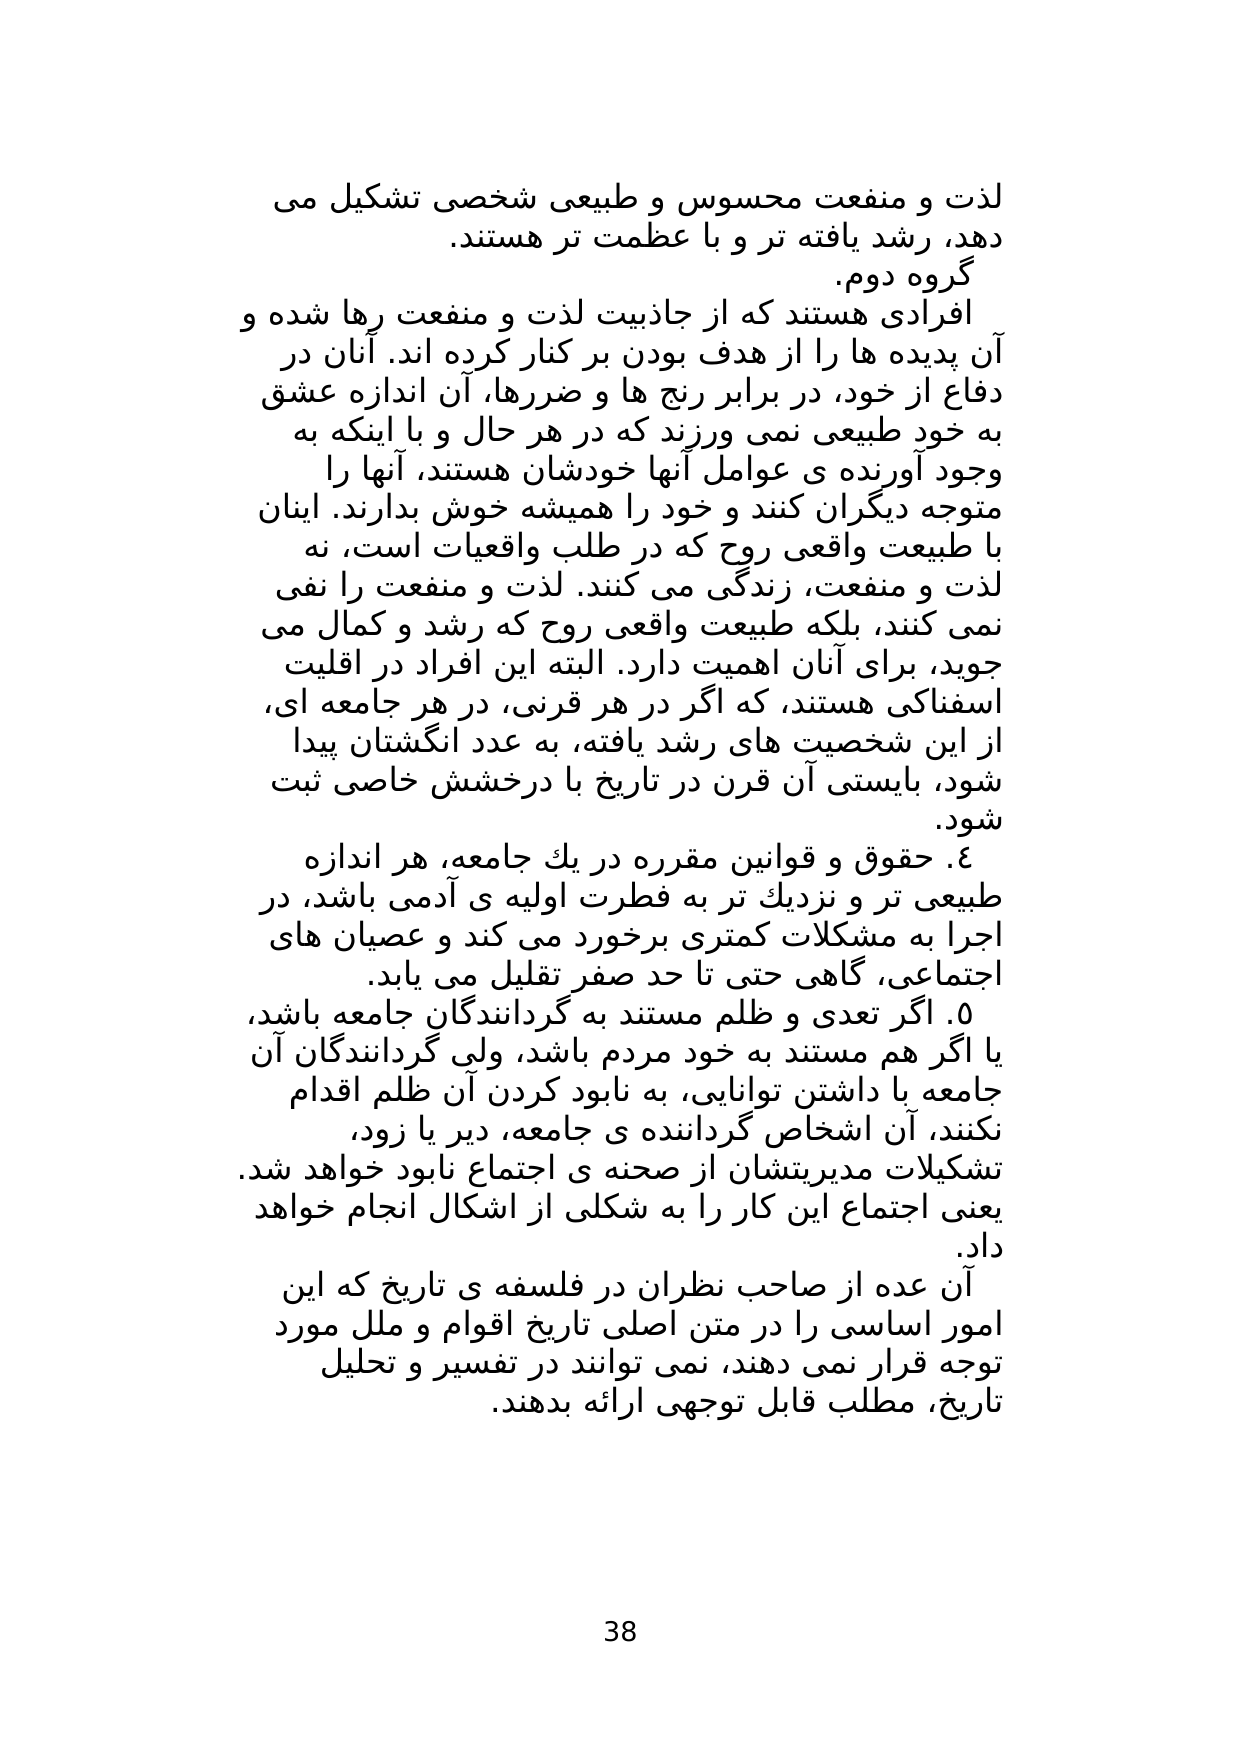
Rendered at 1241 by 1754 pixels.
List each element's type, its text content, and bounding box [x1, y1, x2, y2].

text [236, 177, 1004, 255]
text آن عده از صاحب نظران در فلسفه ى تاريخ كه اين امور اساسى را در متن اصلى تاريخ اقوام و ملل مورد توجه قرار نمى دهند، نمى توانند در تفسير و تحليل تاريخ، مطلب قابل توجهى ارائه بدهند. [236, 1265, 1004, 1421]
text گروه دوم. [236, 255, 1004, 294]
text ٥. اگر تعدى و ظلم مستند به گردانندگان جامعه باشد، يا اگر هم مستند به خود مردم باشد، ولى گردانندگان آن جامعه با داشتن توانايى، به نابود كردن آن ظلم اقدام نكنند، آن اشخاص گرداننده ى جامعه، دير يا زود، تشكيلات مديريتشان از صحنه ى اجتماع نابود خواهد شد. يعنى اجتماع اين كار را به شكلى از اشكال انجام خواهد داد. [236, 993, 1004, 1265]
text افرادى هستند كه از جاذبيت لذت و منفعت رها شده و آن پديده ها را از هدف بودن بر كنار كرده اند. آنان در دفاع از خود، در برابر رنج ها و ضررها، آن اندازه عشق به خود طبيعى نمى ورزند كه در هر حال و با اينكه به وجود آورنده ى عوامل آنها خودشان هستند، آنها را متوجه ديگران كنند و خود را هميشه خوش بدارند. اينان با طبيعت واقعى روح كه در طلب واقعيات است، نه لذت و منفعت، زندگى مى كنند. لذت و منفعت را نفى نمى كنند، بلكه طبيعت واقعى روح كه رشد و كمال مى جويد، براى آنان اهميت دارد. البته اين افراد در اقليت اسفناكى هستند، كه اگر در هر قرنى، در هر جامعه اى، از اين شخصيت هاى رشد يافته، به عدد انگشتان پيدا شود، بايستى آن قرن در تاريخ با درخشش خاصى ثبت شود. [236, 294, 1004, 838]
text ٤. حقوق و قوانين مقرره در يك جامعه، هر اندازه طبيعى تر و نزديك تر به فطرت اوليه ى آدمى باشد، در اجرا به مشكلات كمترى برخورد مى كند و عصيان هاى اجتماعى، گاهى حتى تا حد صفر تقليل مى يابد. [236, 838, 1004, 993]
